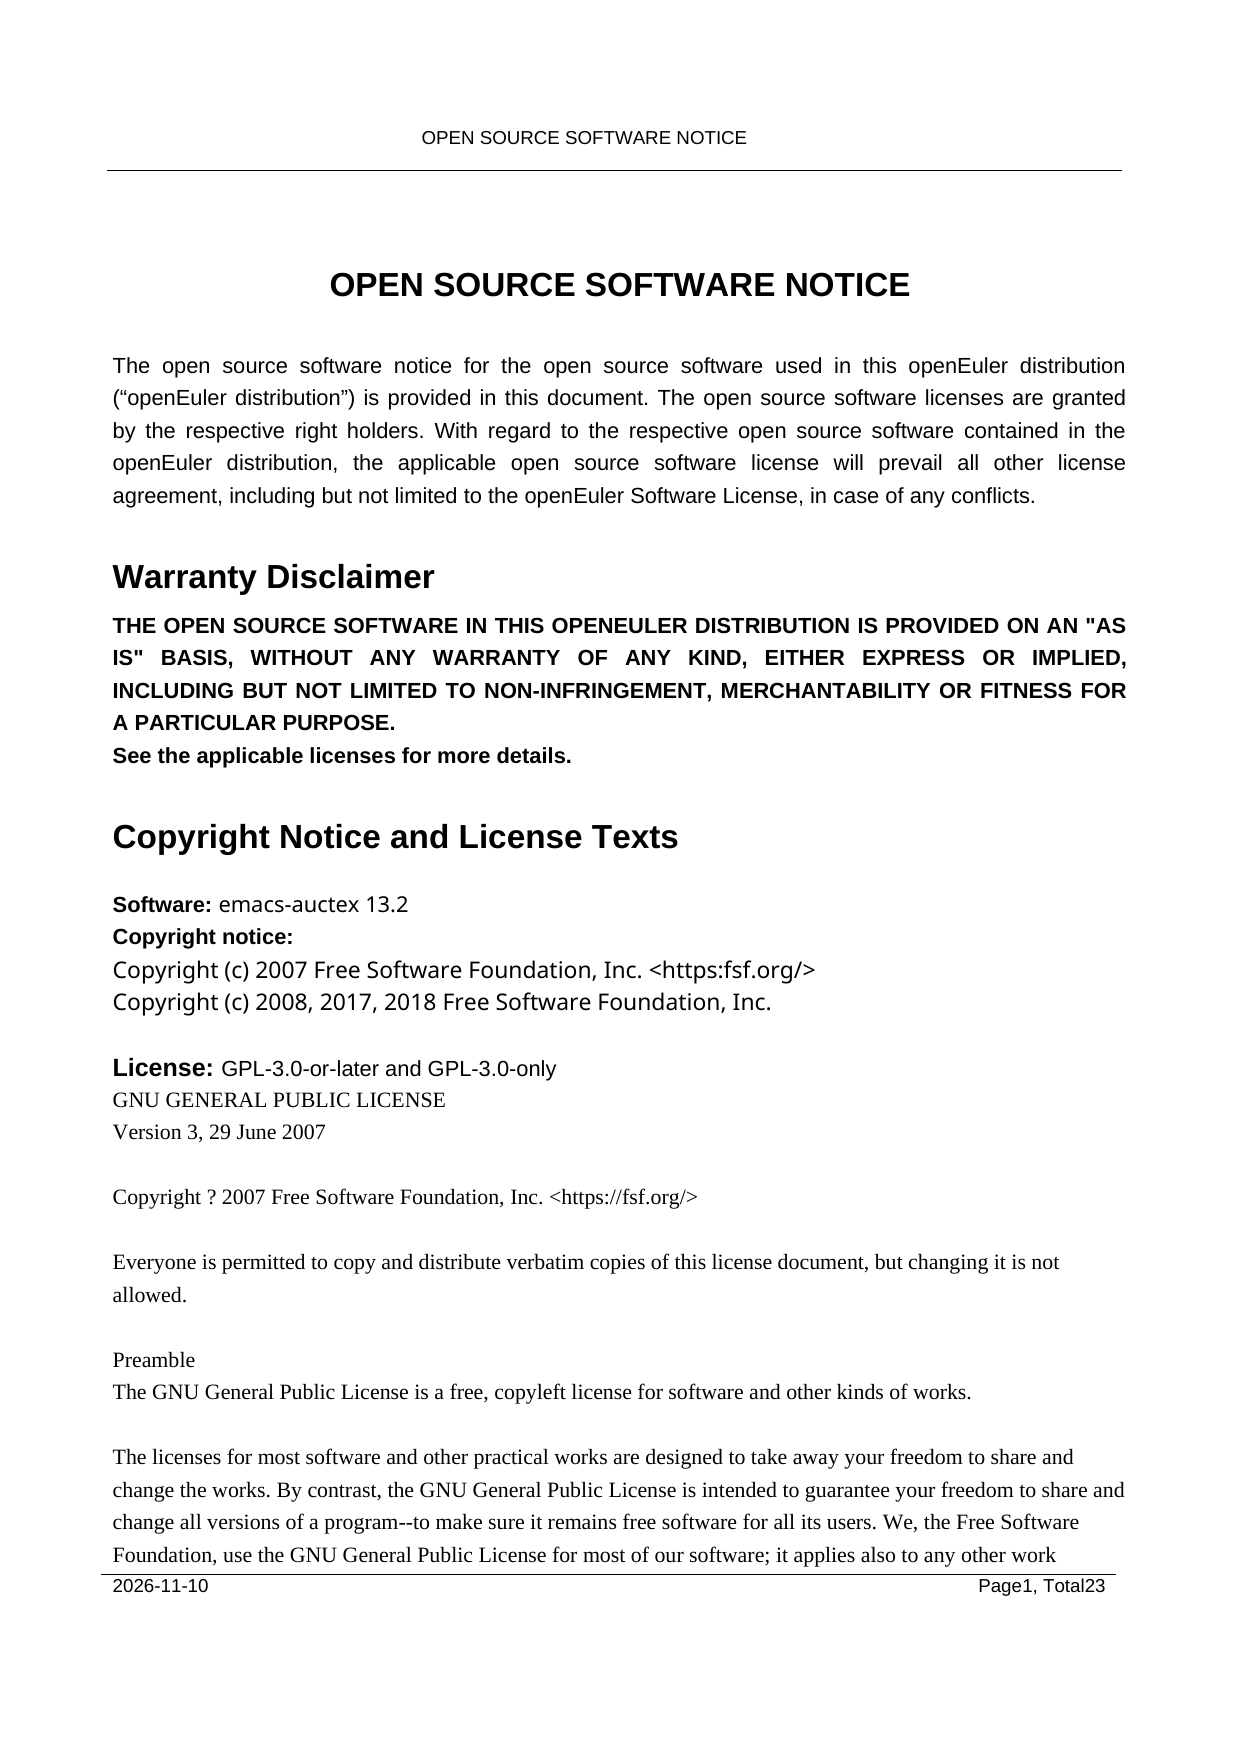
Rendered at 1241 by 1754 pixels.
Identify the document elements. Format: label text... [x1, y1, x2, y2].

text Warranty Disclaimer [112, 544, 1128, 609]
text Copyright (c) 2007 Free Software Foundation, Inc. <https:fsf.org/> Copyright (c) 2008, 2017, 2018 Free Software Foundation, Inc. [112, 953, 1128, 1051]
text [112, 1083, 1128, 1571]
text The open source software notice for the open source software used in this openEuler distribution (“openEuler distribution”) is provided in this document. The open source software licenses are granted by the respective right holders. With regard to the respective open source software contained in the openEuler distribution, the applicable open source software license will prevail all other license agreement, including but not limited to the openEuler Software License, in case of any conflicts. [112, 349, 1128, 511]
text Copyright notice: [112, 921, 1128, 953]
text THE OPEN SOURCE SOFTWARE IN THIS OPENEULER DISTRIBUTION IS PROVIDED ON AN "AS IS" BASIS, WITHOUT ANY WARRANTY OF ANY KIND, EITHER EXPRESS OR IMPLIED, INCLUDING BUT NOT LIMITED TO NON-INFRINGEMENT, MERCHANTABILITY OR FITNESS FOR A PARTICULAR PURPOSE. See the applicable licenses for more details. [112, 609, 1128, 771]
text OPEN SOURCE SOFTWARE NOTICE [112, 251, 1128, 316]
text License: GPL-3.0-or-later and GPL-3.0-only [112, 1051, 1128, 1083]
text Copyright Notice and License Texts [112, 804, 1128, 869]
text Software: emacs-auctex 13.2 [112, 888, 1128, 921]
